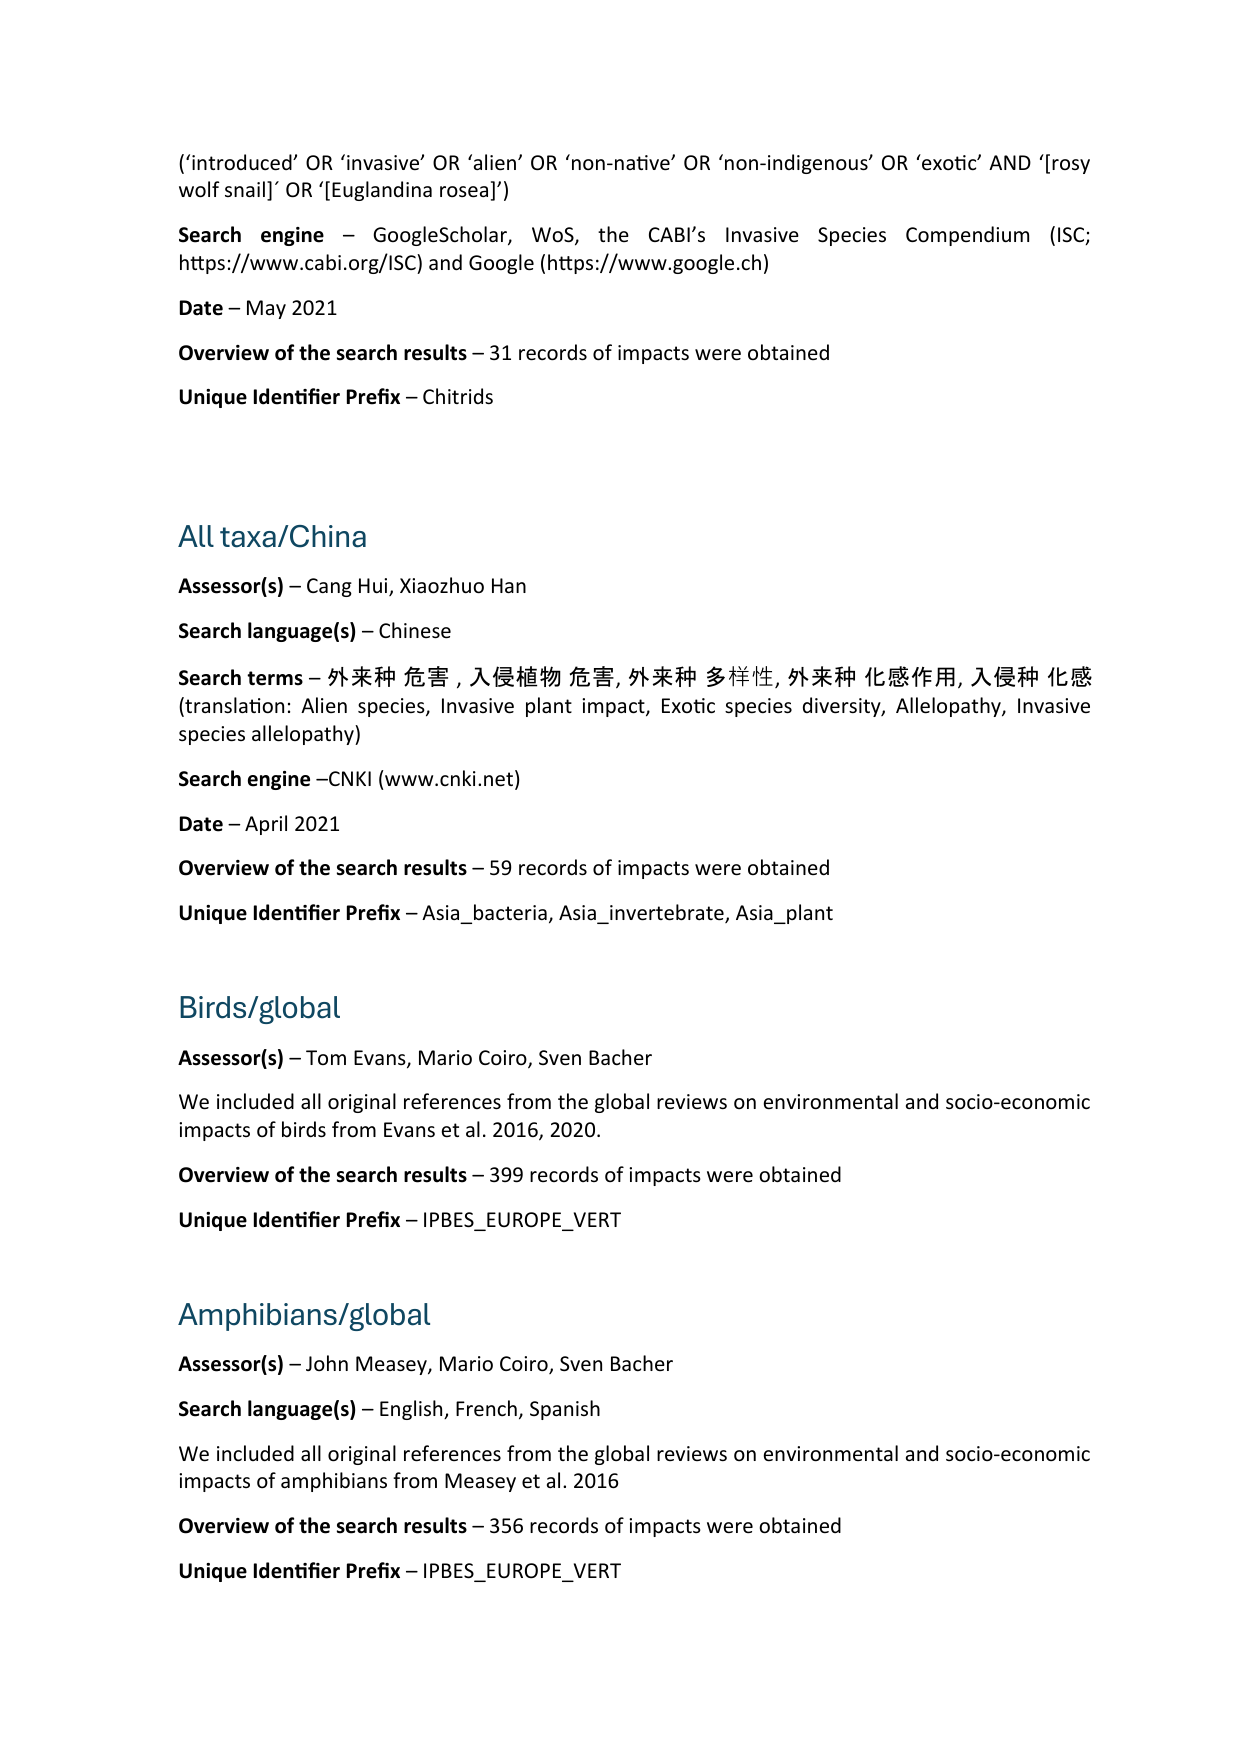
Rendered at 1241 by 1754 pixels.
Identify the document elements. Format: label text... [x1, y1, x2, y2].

text Unique Identifier Prefix – IPBES_EUROPE_VERT [178, 1205, 1093, 1233]
text Assessor(s) – Cang Hui, Xiaozhuo Han [178, 572, 1093, 599]
text Overview of the search results – 59 records of impacts were obtained [178, 853, 1093, 882]
text Search language(s) – Chinese [178, 616, 1093, 644]
text Overview of the search results – 31 records of impacts were obtained [178, 338, 1093, 366]
text Search terms – 外来种 危害 , 入侵植物 危害, 外来种 多样性, 外来种 化感作用, 入侵种 化感(translation: Alien species, Invasive plant impact, Exotic species diversity, Allelopathy, Invasive species allelopathy) [178, 661, 1093, 747]
text Search engine –CNKI (www.cnki.net) [178, 764, 1093, 792]
text Overview of the search results – 399 records of impacts were obtained [178, 1160, 1093, 1188]
text Overview of the search results – 356 records of impacts were obtained [178, 1511, 1093, 1539]
text We included all original references from the global reviews on environmental and socio-economic impacts of amphibians from Measey et al. 2016 [178, 1439, 1093, 1495]
text Unique Identifier Prefix – Asia_bacteria, Asia_invertebrate, Asia_plant [178, 898, 1093, 926]
text Date – April 2021 [178, 809, 1093, 837]
text Unique Identifier Prefix – Chitrids [178, 382, 1093, 410]
text We included all original references from the global reviews on environmental and socio-economic impacts of birds from Evans et al. 2016, 2020. [178, 1087, 1093, 1143]
subtitle All taxa/China [178, 516, 1093, 557]
text Search engine – GoogleScholar, WoS, the CABI’s Invasive Species Compendium (ISC; https://www.cabi.org/ISC) and Google (https://www.google.ch) [178, 220, 1093, 276]
text (‘introduced’ OR ‘invasive’ OR ‘alien’ OR ‘non-native’ OR ‘non-indigenous’ OR ‘exotic’ AND ‘[rosy wolf snail]´ OR ‘[Euglandina rosea]’) [178, 148, 1093, 204]
text Date – May 2021 [178, 293, 1093, 321]
text Assessor(s) – Tom Evans, Mario Coiro, Sven Bacher [178, 1043, 1093, 1071]
text Assessor(s) – John Measey, Mario Coiro, Sven Bacher [178, 1349, 1093, 1377]
text Search language(s) – English, French, Spanish [178, 1394, 1093, 1422]
subtitle Amphibians/global [178, 1294, 1093, 1335]
text Unique Identifier Prefix – IPBES_EUROPE_VERT [178, 1556, 1093, 1584]
subtitle Birds/global [178, 988, 1093, 1028]
